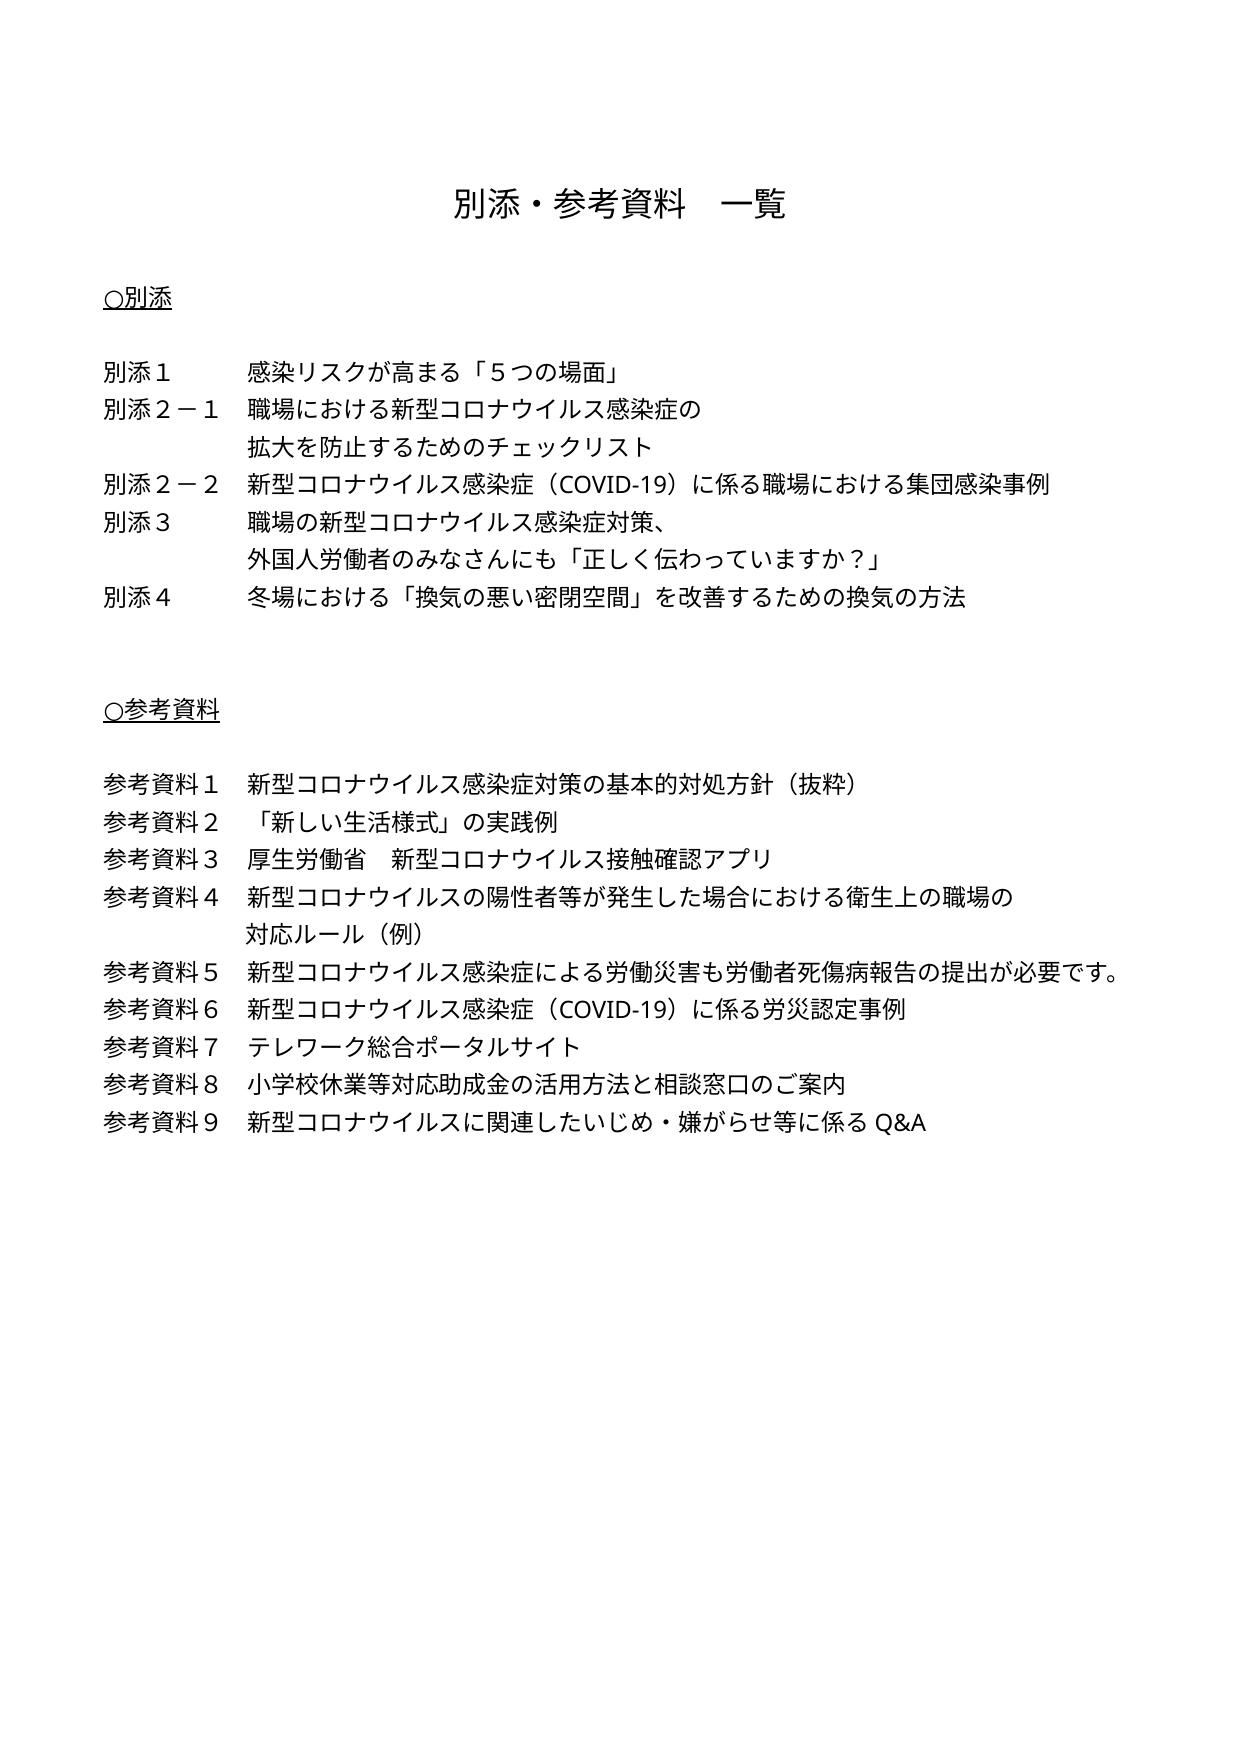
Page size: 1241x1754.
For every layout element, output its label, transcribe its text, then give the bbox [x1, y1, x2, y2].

text ○別添 [103, 277, 1137, 314]
text 外国人労働者のみなさんにも「正しく伝わっていますか？」 [103, 539, 1137, 577]
text 参考資料３ 厚生労働省 新型コロナウイルス接触確認アプリ [103, 839, 1137, 877]
text 別添２－２ 新型コロナウイルス感染症（COVID-19）に係る職場における集団感染事例 [103, 464, 1137, 502]
text 拡大を防止するためのチェックリスト [103, 427, 1137, 464]
text 参考資料６ 新型コロナウイルス感染症（COVID-19）に係る労災認定事例 [103, 989, 1137, 1027]
text 別添１ 感染リスクが高まる「５つの場面」 [103, 352, 1137, 389]
text 参考資料５ 新型コロナウイルス感染症による労働災害も労働者死傷病報告の提出が必要です。 [103, 952, 1137, 989]
text 参考資料４ 新型コロナウイルスの陽性者等が発生した場合における衛生上の職場の [103, 877, 1137, 914]
text 参考資料１ 新型コロナウイルス感染症対策の基本的対処方針（抜粋） [103, 764, 1137, 802]
text 参考資料９ 新型コロナウイルスに関連したいじめ・嫌がらせ等に係るQ&A [103, 1102, 1137, 1139]
text 参考資料７ テレワーク総合ポータルサイト [103, 1027, 1137, 1064]
text 別添２－１ 職場における新型コロナウイルス感染症の [103, 389, 1137, 427]
text 対応ルール（例） [246, 914, 1137, 952]
text 別添４ 冬場における「換気の悪い密閉空間」を改善するための換気の方法 [103, 577, 1137, 614]
text 参考資料２ 「新しい生活様式」の実践例 [103, 802, 1137, 839]
text 別添３ 職場の新型コロナウイルス感染症対策、 [103, 502, 1137, 539]
text 参考資料８ 小学校休業等対応助成金の活用方法と相談窓口のご案内 [103, 1064, 1137, 1102]
text 別添・参考資料 一覧 [103, 164, 1137, 239]
text ○参考資料 [103, 689, 1137, 727]
